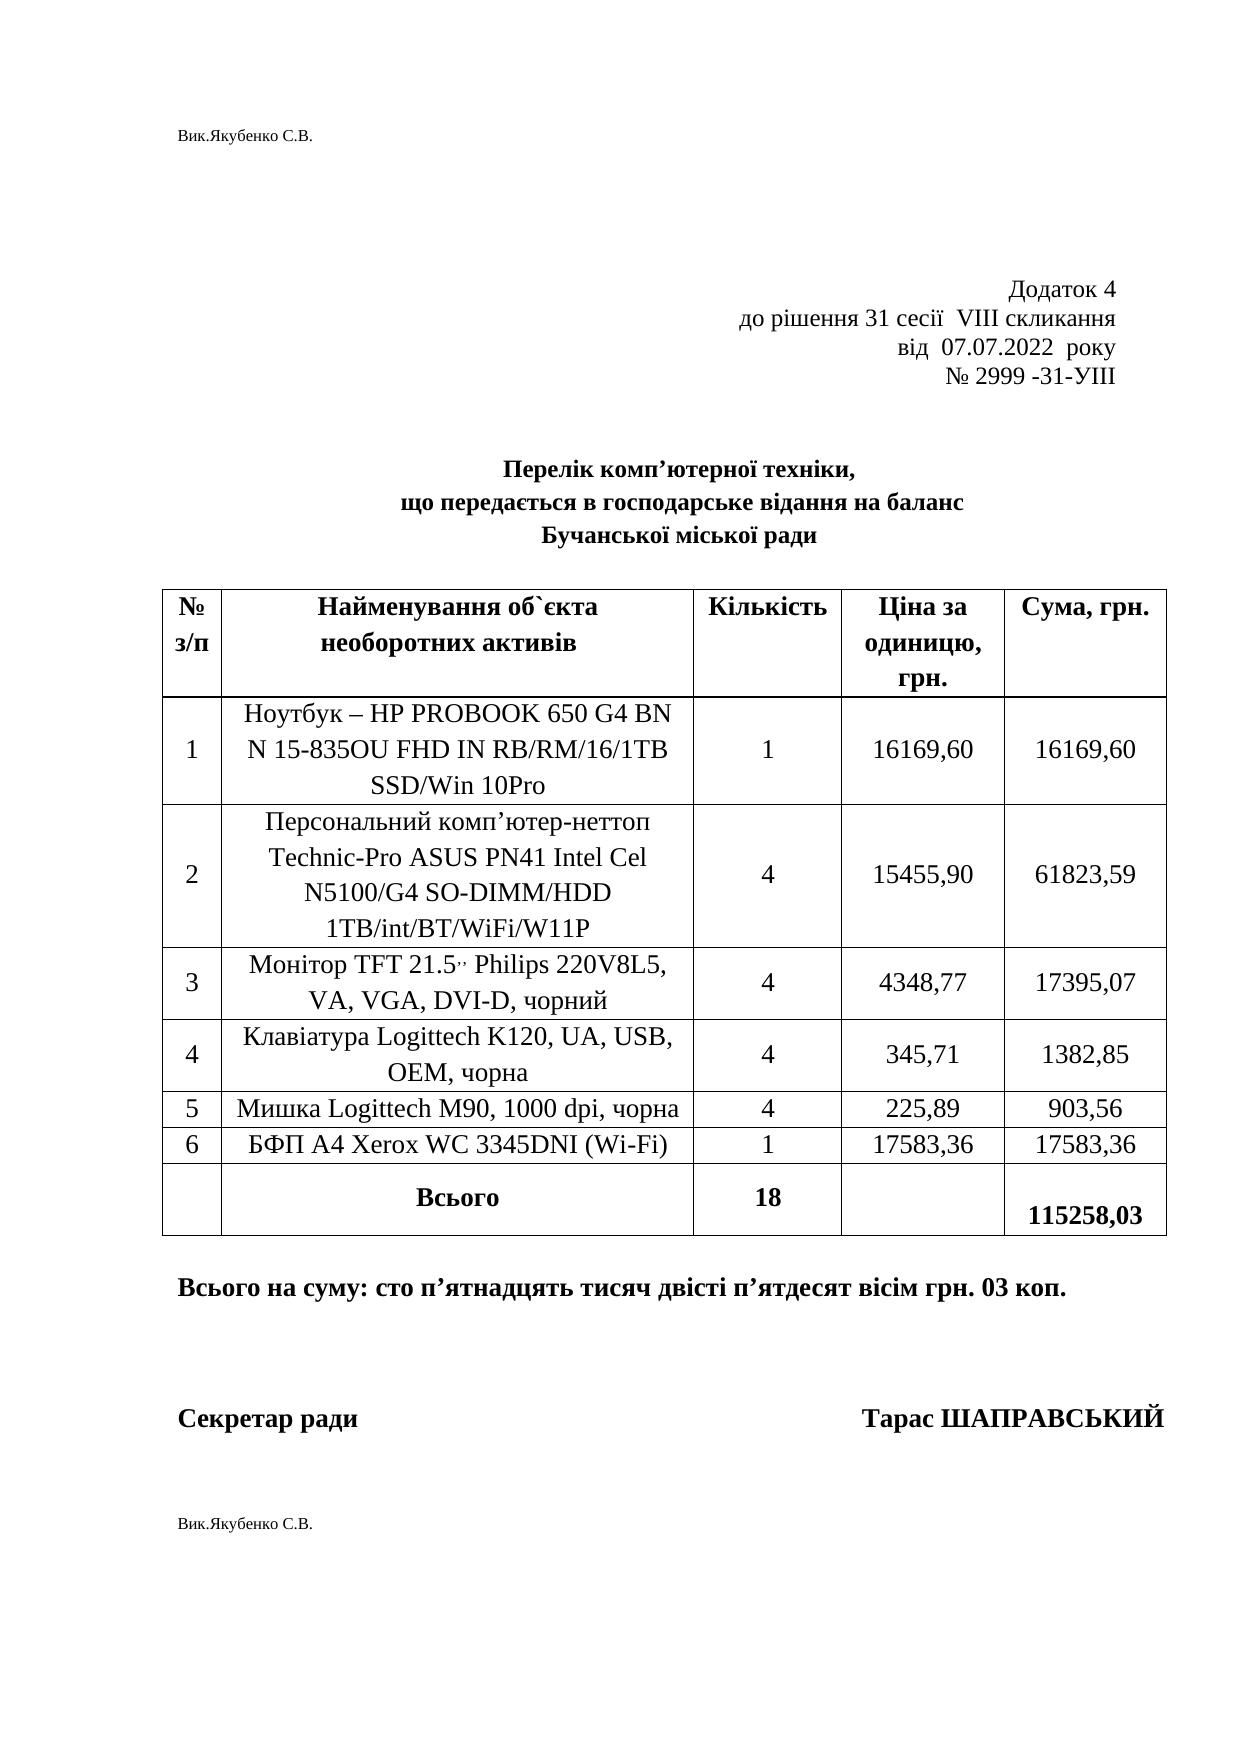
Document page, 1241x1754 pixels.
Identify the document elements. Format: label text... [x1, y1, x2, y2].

table_cell 17583,36 [1005, 1128, 1166, 1163]
table_cell 5 [163, 1092, 221, 1127]
table_cell 4 [163, 1020, 221, 1091]
table_cell 61823,59 [1005, 805, 1166, 947]
table_cell 1 [163, 698, 221, 804]
table_cell 1 [694, 698, 841, 804]
table_cell 4 [694, 805, 841, 947]
table_cell 2 [163, 805, 221, 947]
text Перелік комп’ютерної техніки, [177, 454, 1181, 483]
table_cell 903,56 [1005, 1092, 1166, 1127]
table_header Додаток 4 [177, 275, 1141, 303]
table_cell 16169,60 [1005, 698, 1166, 804]
table_header Найменування об`єкта необоротних активів [222, 590, 693, 696]
text що передається в господарське відання на баланс [177, 487, 1181, 516]
table_cell 4 [694, 1020, 841, 1091]
table_cell 6 [163, 1128, 221, 1163]
text Вик.Якубенко С.В. [177, 126, 1181, 145]
table_cell 4 [694, 1092, 841, 1127]
text Вик.Якубенко С.В. [177, 1514, 1181, 1533]
text Секретар ради Тарас ШАПРАВСЬКИЙ [177, 1402, 1181, 1433]
table_cell до рішення 31 сесії VІІІ скликання від 07.07.2022 року № 2999 -31-УІІІ [177, 303, 1127, 418]
table_cell Монітор TFT 21.5’’ Philips 220V8L5, VA, VGA, DVI-D, чорний [222, 948, 693, 1019]
table_cell 1 [694, 1128, 841, 1163]
table_cell Ноутбук – HP PROBOOK 650 G4 BN N 15-835OU FHD IN RB/RM/16/1TB SSD/Win 10Pro [222, 698, 693, 804]
table_cell Всього [222, 1164, 693, 1234]
table_cell 17583,36 [842, 1128, 1004, 1163]
table_cell Мишка Logittech M90, 1000 dpi, чорна [222, 1092, 693, 1127]
table_header № з/п [163, 590, 221, 696]
table_header Ціна за одиницю, грн. [842, 590, 1004, 696]
table_cell 15455,90 [842, 805, 1004, 947]
table_cell 4 [694, 948, 841, 1019]
table_cell Персональний комп’ютер-неттоп Technic-Pro ASUS PN41 Intel Cel N5100/G4 SO-DIMM/HDD 1TB/int/BT/WiFi/W11P [222, 805, 693, 947]
table_cell 115258,03 [1005, 1164, 1166, 1234]
table_cell 18 [694, 1164, 841, 1234]
text Всього на суму: сто п’ятнадцять тисяч двісті п’ятдесят вісім грн. 03 коп. [177, 1271, 1181, 1302]
table_cell 3 [163, 948, 221, 1019]
table_cell 345,71 [842, 1020, 1004, 1091]
table_cell [842, 1164, 1004, 1234]
table_cell 16169,60 [842, 698, 1004, 804]
table_header Сума, грн. [1005, 590, 1166, 696]
table_cell 225,89 [842, 1092, 1004, 1127]
table_header Кількість [694, 590, 841, 696]
table_cell 4348,77 [842, 948, 1004, 1019]
table_cell 17395,07 [1005, 948, 1166, 1019]
table_cell [163, 1164, 221, 1234]
table_cell Клавіатура Logittech K120, UA, USB, OEM, чорна [222, 1020, 693, 1091]
text Бучанської міської ради [177, 520, 1181, 549]
table_cell 1382,85 [1005, 1020, 1166, 1091]
table_cell БФП A4 Xerox WC 3345DNI (Wi-Fi) [222, 1128, 693, 1163]
